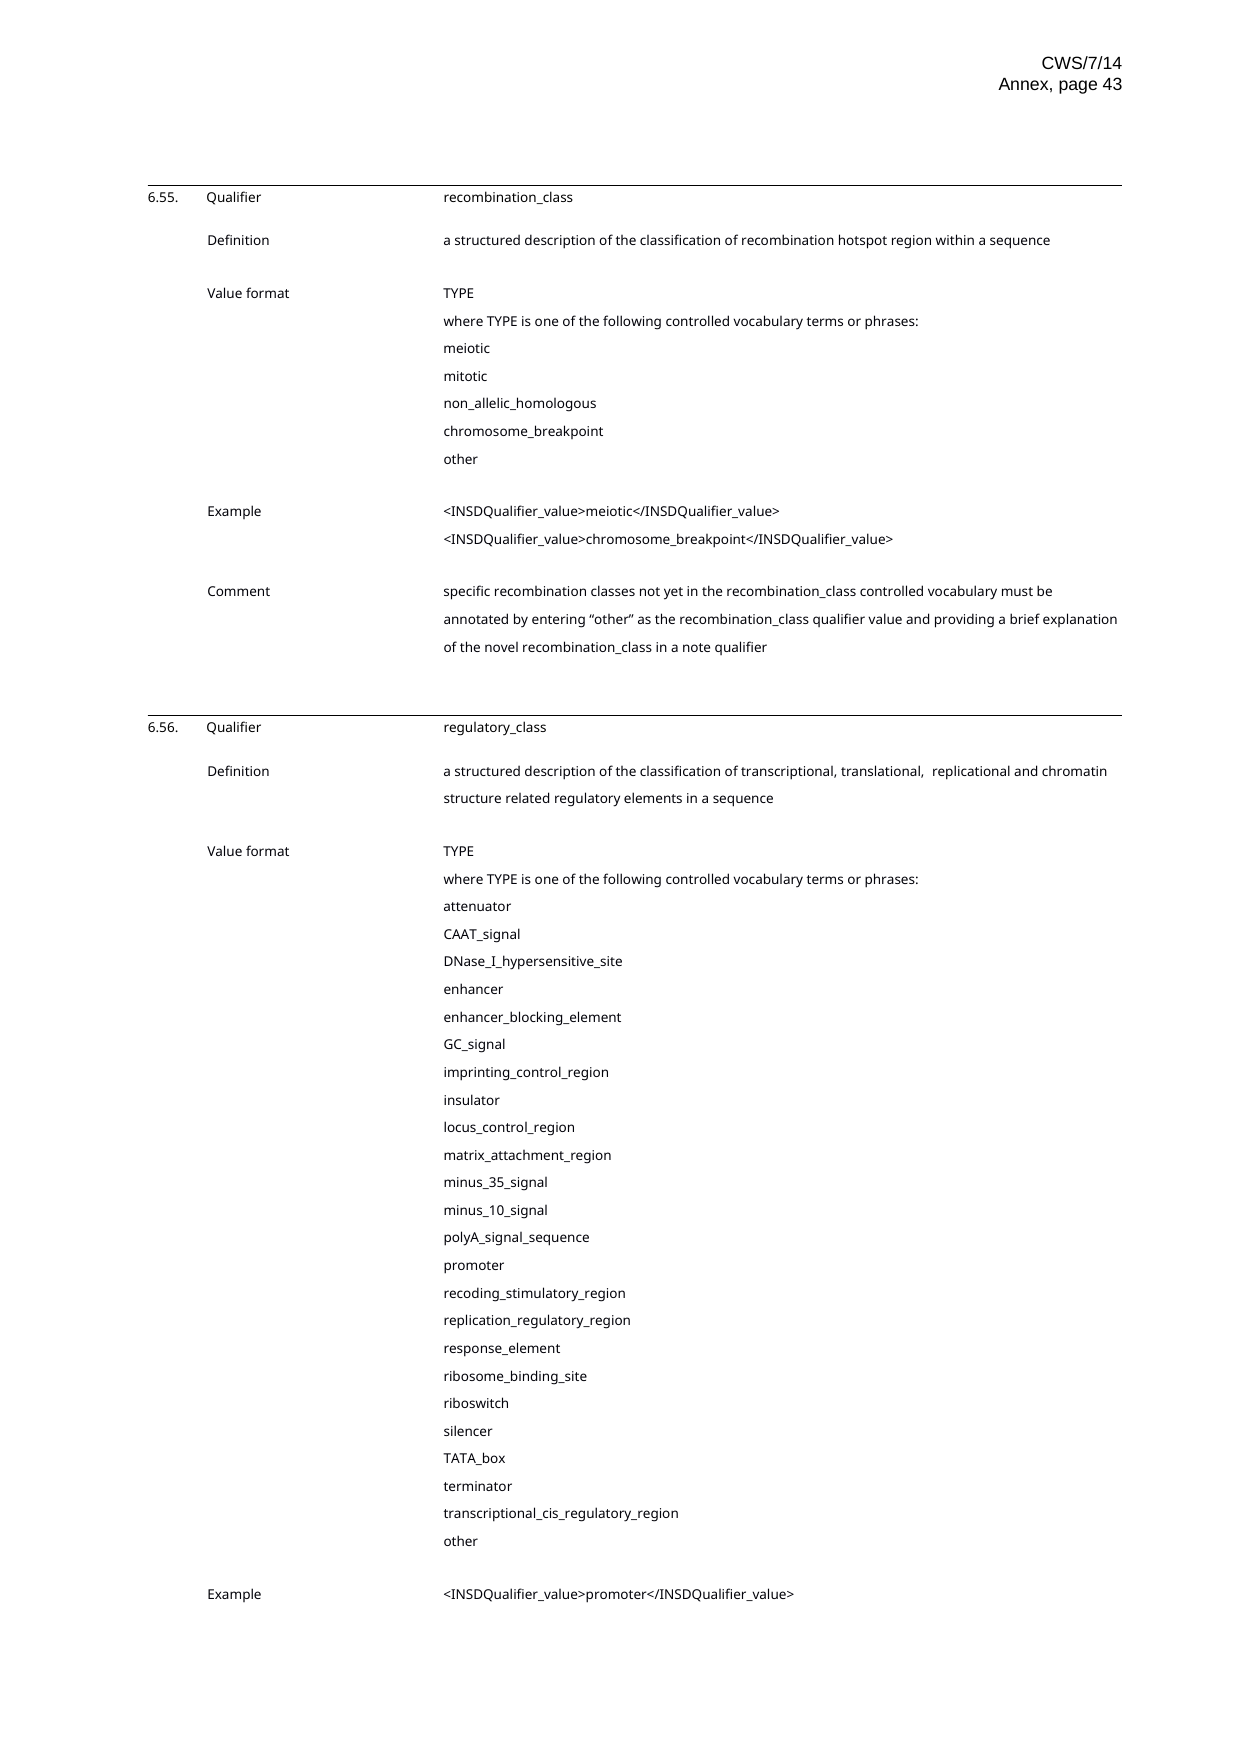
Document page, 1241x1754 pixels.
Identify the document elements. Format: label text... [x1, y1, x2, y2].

text minus_10_signal [443, 1201, 1122, 1219]
text riboswitch [443, 1394, 1122, 1412]
text CAAT_signal [443, 925, 1122, 943]
text polyA_signal_sequence [443, 1228, 1122, 1247]
text non_allelic_homologous [443, 394, 1122, 413]
text response_element [443, 1339, 1122, 1357]
text recoding_stimulatory_region [443, 1284, 1122, 1302]
text Definition a structured description of the classification of recombination hotspot region within a sequence [207, 231, 1122, 250]
text other [443, 1532, 1122, 1551]
text other [443, 449, 1122, 468]
text chromosome_breakpoint [443, 422, 1122, 440]
text <INSDQualifier_value>chromosome_breakpoint</INSDQualifier_value> [443, 530, 1122, 548]
text locus_control_region [443, 1118, 1122, 1136]
text minus_35_signal [443, 1173, 1122, 1192]
text ribosome_binding_site [443, 1366, 1122, 1385]
text Value format TYPE where TYPE is one of the following controlled vocabulary terms or phrases: [207, 842, 1122, 888]
text Qualifier regulatory_class [148, 716, 1122, 737]
text meiotic [207, 339, 1122, 358]
text enhancer [443, 980, 1122, 998]
text insulator [443, 1090, 1122, 1109]
text terminator [443, 1477, 1122, 1495]
text GC_signal [443, 1035, 1122, 1054]
text promoter [443, 1256, 1122, 1274]
text silencer [443, 1422, 1122, 1440]
text replication_regulatory_region [443, 1311, 1122, 1330]
text transcriptional_cis_regulatory_region [443, 1504, 1122, 1523]
text Example <INSDQualifier_value>promoter</INSDQualifier_value> [207, 1585, 1122, 1603]
text Definition a structured description of the classification of transcriptional, translational, replicational and chromatin structure related regulatory elements in a sequence [207, 762, 1122, 808]
text Qualifier recombination_class [148, 186, 1122, 206]
text Example <INSDQualifier_value>meiotic</INSDQualifier_value> [207, 502, 1122, 521]
text enhancer_blocking_element [443, 1008, 1122, 1026]
text attenuator [148, 897, 1122, 916]
text matrix_attachment_region [443, 1146, 1122, 1164]
text Value format TYPE where TYPE is one of the following controlled vocabulary terms or phrases: [207, 284, 1122, 330]
text DNase_I_hypersensitive_site [443, 952, 1122, 971]
text mitotic [443, 367, 1122, 385]
text Comment specific recombination classes not yet in the recombination_class controlled vocabulary must be annotated by entering “other” as the recombination_class qualifier value and providing a brief explanation of the novel recombination_class in a note qualifier [207, 582, 1122, 656]
text imprinting_control_region [443, 1063, 1122, 1081]
text TATA_box [443, 1449, 1122, 1468]
